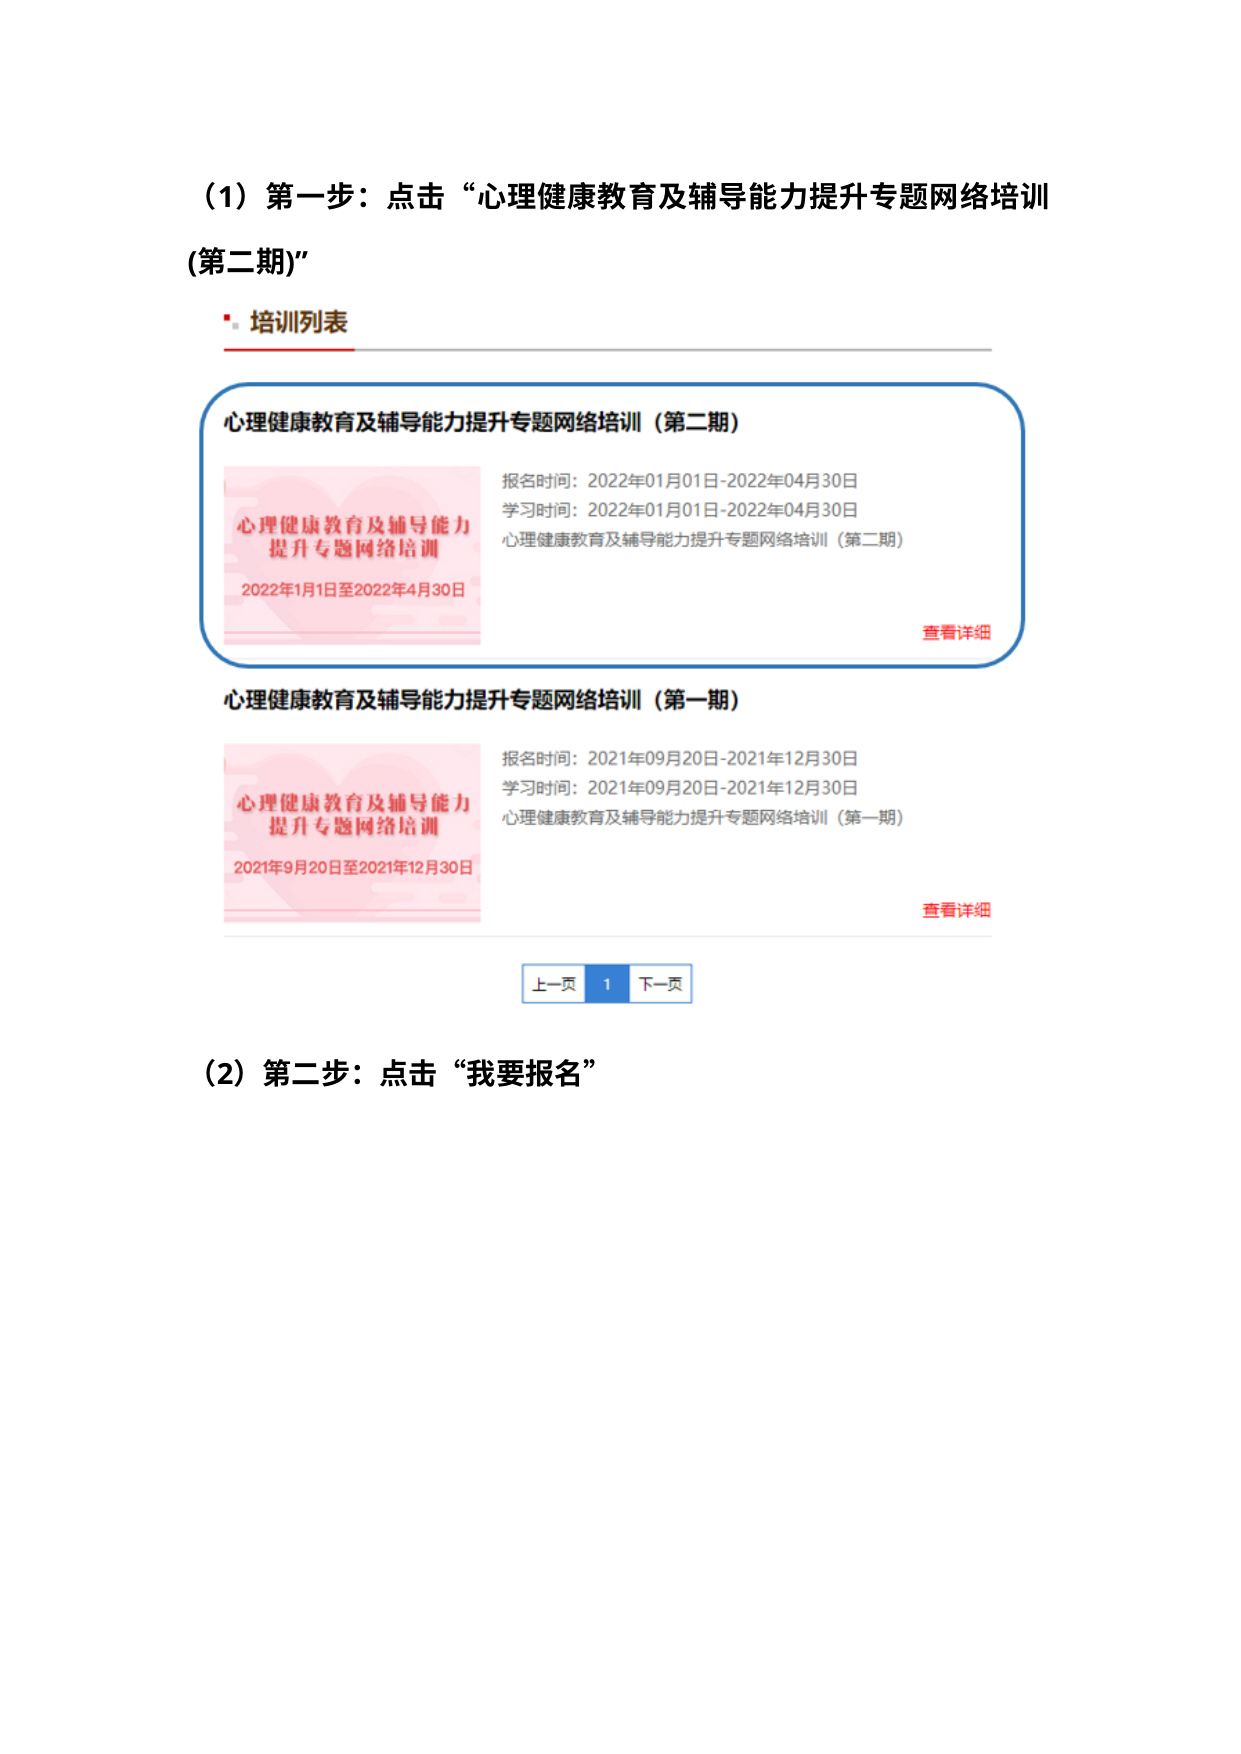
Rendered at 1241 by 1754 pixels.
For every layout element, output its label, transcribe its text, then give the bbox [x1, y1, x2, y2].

text （1）第一步：点击“心理健康教育及辅导能力提升专题网络培训(第二期)” [187, 162, 1053, 292]
picture [187, 292, 1053, 1012]
text （2）第二步：点击“我要报名” [187, 1039, 1053, 1104]
